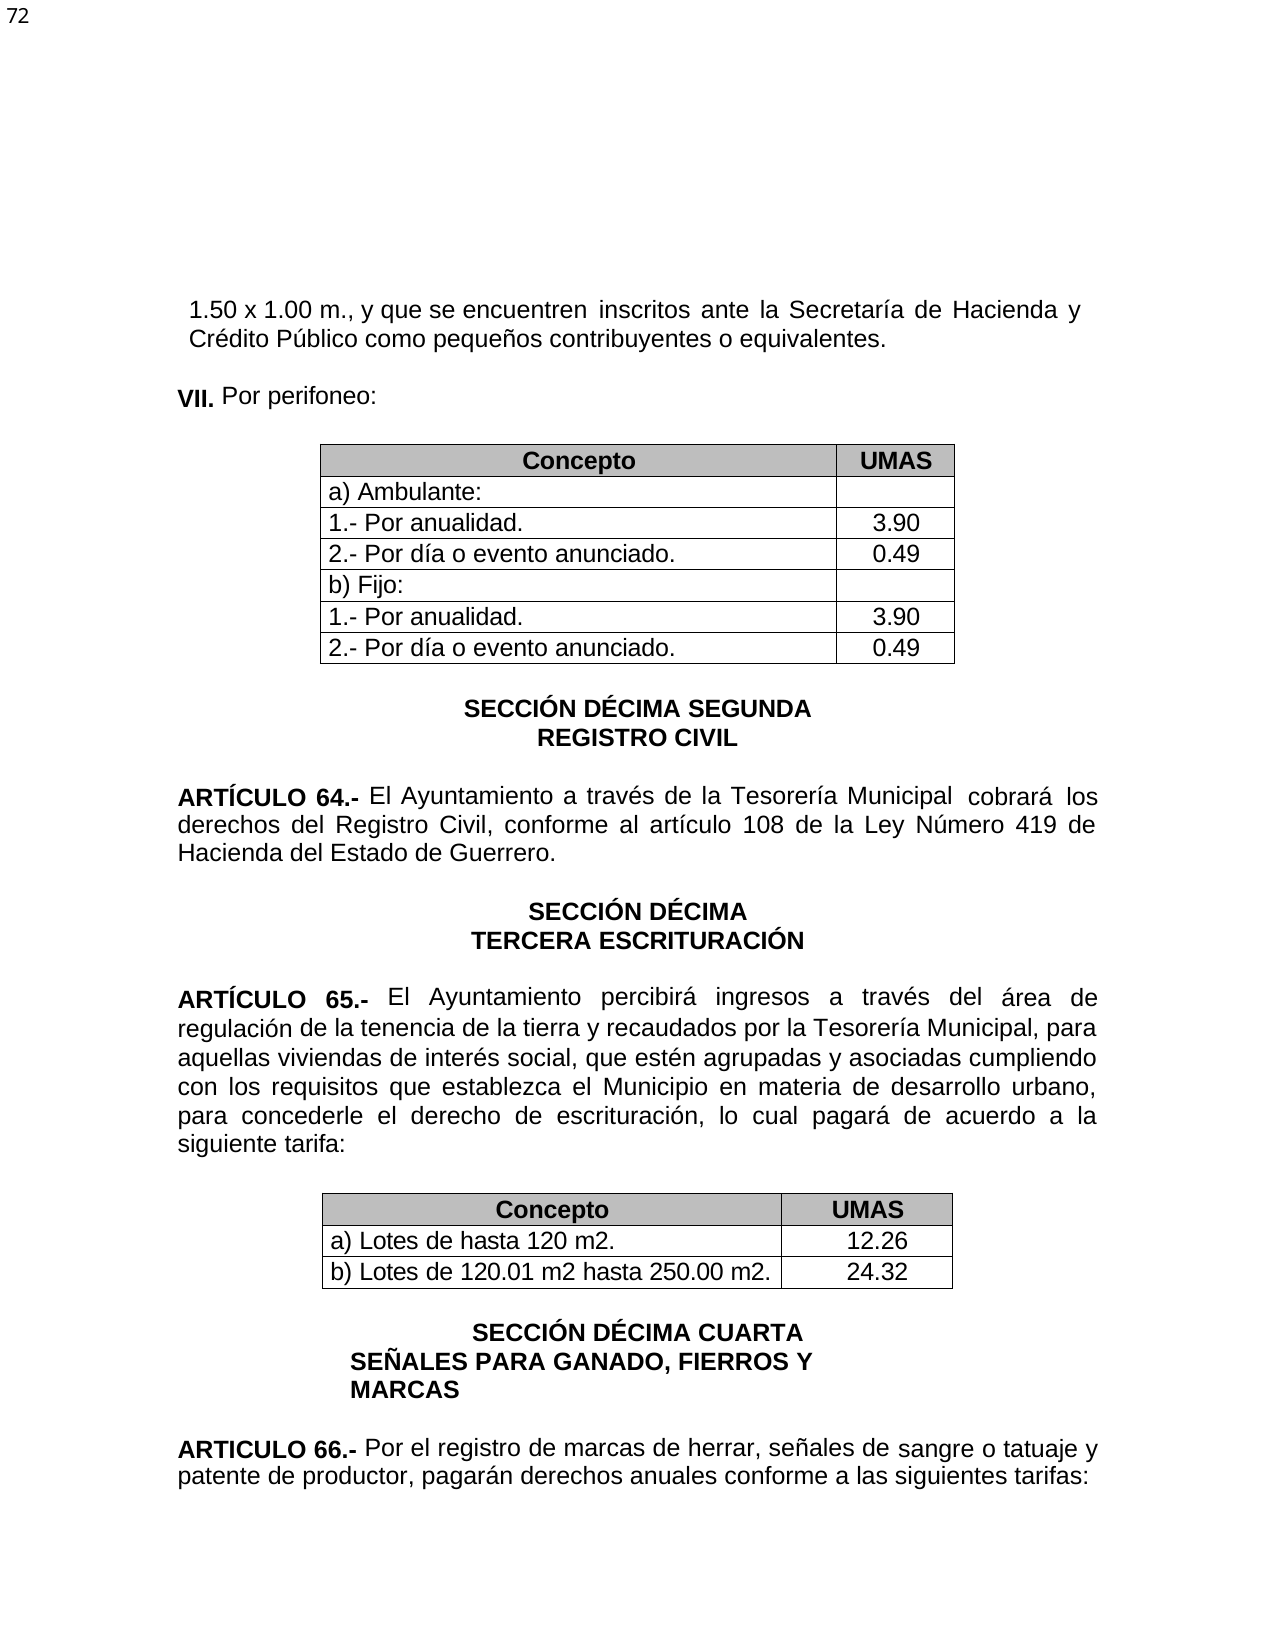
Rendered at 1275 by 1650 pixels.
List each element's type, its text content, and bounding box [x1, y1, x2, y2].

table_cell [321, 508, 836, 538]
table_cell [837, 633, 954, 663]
text ARTÍCULO 64.- El Ayuntamiento a través de la Tesorería Municipal cobrará los derechos del Registro Civil, conforme al artículo 108 de la Ley Número 419 de Hacienda del Estado de Guerrero. [177, 780, 1098, 867]
text SECCIÓN DÉCIMA CUARTA SEÑALES PARA GANADO, FIERROS Y MARCAS [350, 1318, 924, 1404]
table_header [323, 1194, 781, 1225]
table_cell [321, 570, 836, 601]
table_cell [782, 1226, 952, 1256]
text VII. Por perifoneo: [177, 381, 1223, 412]
text ARTÍCULO 65.- El Ayuntamiento percibirá ingresos a través del área de regulación de la tenencia de la tierra y recaudados por la Tesorería Municipal, para aquellas viviendas de interés social, que estén agrupadas y asociadas cumpliendo con los requisitos que establezca el Municipio en materia de desarrollo urbano, para concederle el derecho de escrituración, lo cual pagará de acuerdo a la siguiente tarifa: [177, 982, 1098, 1158]
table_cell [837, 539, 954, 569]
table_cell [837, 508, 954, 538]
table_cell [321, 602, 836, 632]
text SECCIÓN DÉCIMA SEGUNDA REGISTRO CIVIL [440, 694, 835, 751]
text 1.50 x 1.00 m., y que se encuentren inscritos ante la Secretaría de Hacienda y Crédito Público como pequeños contribuyentes o equivalentes. [188, 295, 1099, 353]
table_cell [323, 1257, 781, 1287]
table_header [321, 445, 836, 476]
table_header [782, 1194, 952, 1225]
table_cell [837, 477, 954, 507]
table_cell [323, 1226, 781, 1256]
text SECCIÓN DÉCIMA TERCERA ESCRITURACIÓN [465, 897, 810, 954]
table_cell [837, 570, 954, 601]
text ARTICULO 66.- Por el registro de marcas de herrar, señales de sangre o tatuaje y patente de productor, pagarán derechos anuales conforme a las siguientes tarifas: [177, 1433, 1098, 1490]
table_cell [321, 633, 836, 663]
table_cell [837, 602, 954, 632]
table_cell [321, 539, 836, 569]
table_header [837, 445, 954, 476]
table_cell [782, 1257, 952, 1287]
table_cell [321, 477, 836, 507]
